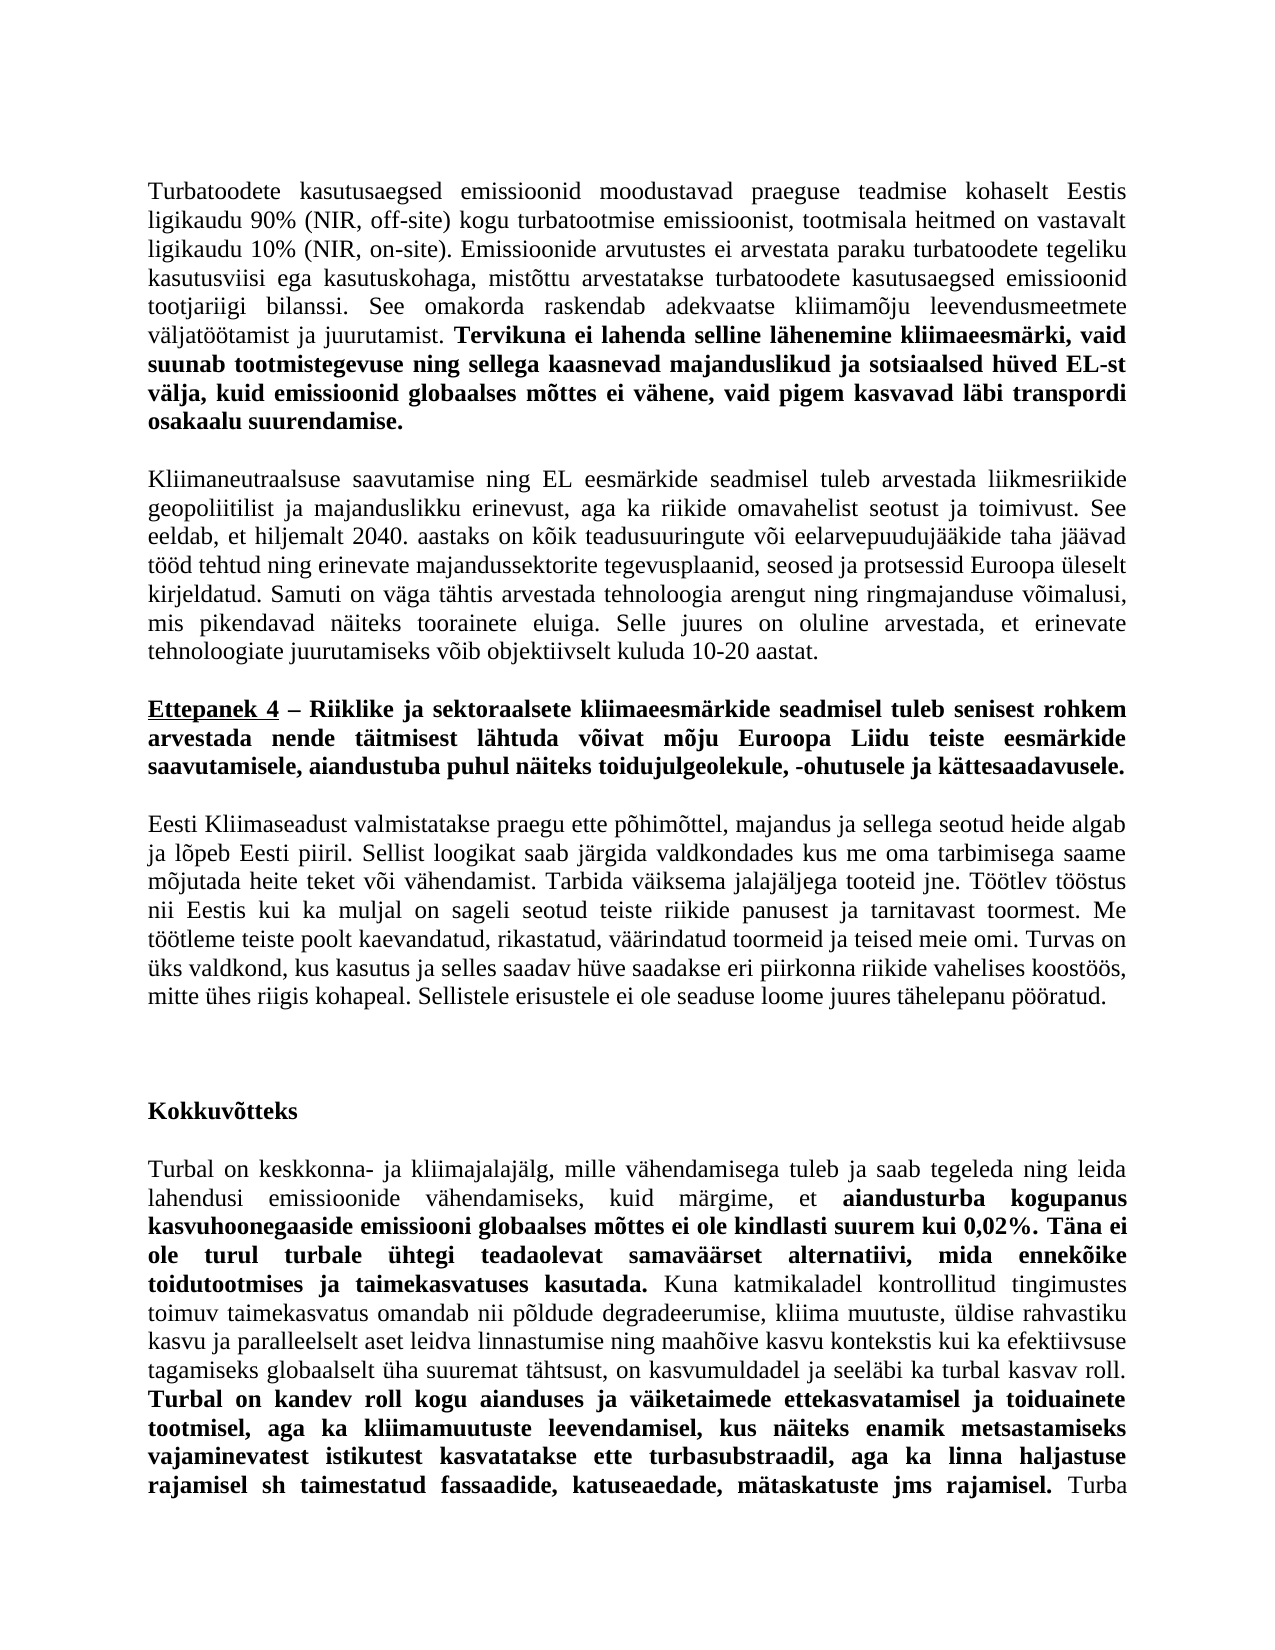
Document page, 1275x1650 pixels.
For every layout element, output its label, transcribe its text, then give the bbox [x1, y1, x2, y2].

text Kliimaneutraalsuse saavutamise ning EL eesmärkide seadmisel tuleb arvestada liikmesriikide geopoliitilist ja majanduslikku erinevust, aga ka riikide omavahelist seotust ja toimivust. See eeldab, et hiljemalt 2040. aastaks on kõik teadusuuringute või eelarvepuudujääkide taha jäävad tööd tehtud ning erinevate majandussektorite tegevusplaanid, seosed ja protsessid Euroopa üleselt kirjeldatud. Samuti on väga tähtis arvestada tehnoloogia arengut ning ringmajanduse võimalusi, mis pikendavad näiteks toorainete eluiga. Selle juures on oluline arvestada, et erinevate tehnoloogiate juurutamiseks võib objektiivselt kuluda 10-20 aastat. [148, 464, 1127, 665]
text Ettepanek 4 – Riiklike ja sektoraalsete kliimaeesmärkide seadmisel tuleb senisest rohkem arvestada nende täitmisest lähtuda võivat mõju Euroopa Liidu teiste eesmärkide saavutamisele, aiandustuba puhul näiteks toidujulgeolekule, -ohutusele ja kättesaadavusele. [148, 694, 1127, 780]
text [148, 1154, 1127, 1499]
text Eesti Kliimaseadust valmistatakse praegu ette põhimõttel, majandus ja sellega seotud heide algab ja lõpeb Eesti piiril. Sellist loogikat saab järgida valdkondades kus me oma tarbimisega saame mõjutada heite teket või vähendamist. Tarbida väiksema jalajäljega tooteid jne. Töötlev tööstus nii Eestis kui ka muljal on sageli seotud teiste riikide panusest ja tarnitavast toormest. Me töötleme teiste poolt kaevandatud, rikastatud, väärindatud toormeid ja teised meie omi. Turvas on üks valdkond, kus kasutus ja selles saadav hüve saadakse eri piirkonna riikide vahelises koostöös, mitte ühes riigis kohapeal. Sellistele erisustele ei ole seaduse loome juures tähelepanu pööratud. [148, 809, 1127, 1010]
text Turbatoodete kasutusaegsed emissioonid moodustavad praeguse teadmise kohaselt Eestis ligikaudu 90% (NIR, off-site) kogu turbatootmise emissioonist, tootmisala heitmed on vastavalt ligikaudu 10% (NIR, on-site). Emissioonide arvutustes ei arvestata paraku turbatoodete tegeliku kasutusviisi ega kasutuskohaga, mistõttu arvestatakse turbatoodete kasutusaegsed emissioonid tootjariigi bilanssi. See omakorda raskendab adekvaatse kliimamõju leevendusmeetmete väljatöötamist ja juurutamist. Tervikuna ei lahenda selline lähenemine kliimaeesmärki, vaid suunab tootmistegevuse ning sellega kaasnevad majanduslikud ja sotsiaalsed hüved EL-st välja, kuid emissioonid globaalses mõttes ei vähene, vaid pigem kasvavad läbi transpordi osakaalu suurendamise. [148, 176, 1127, 435]
text Kokkuvõtteks [148, 1096, 1127, 1125]
